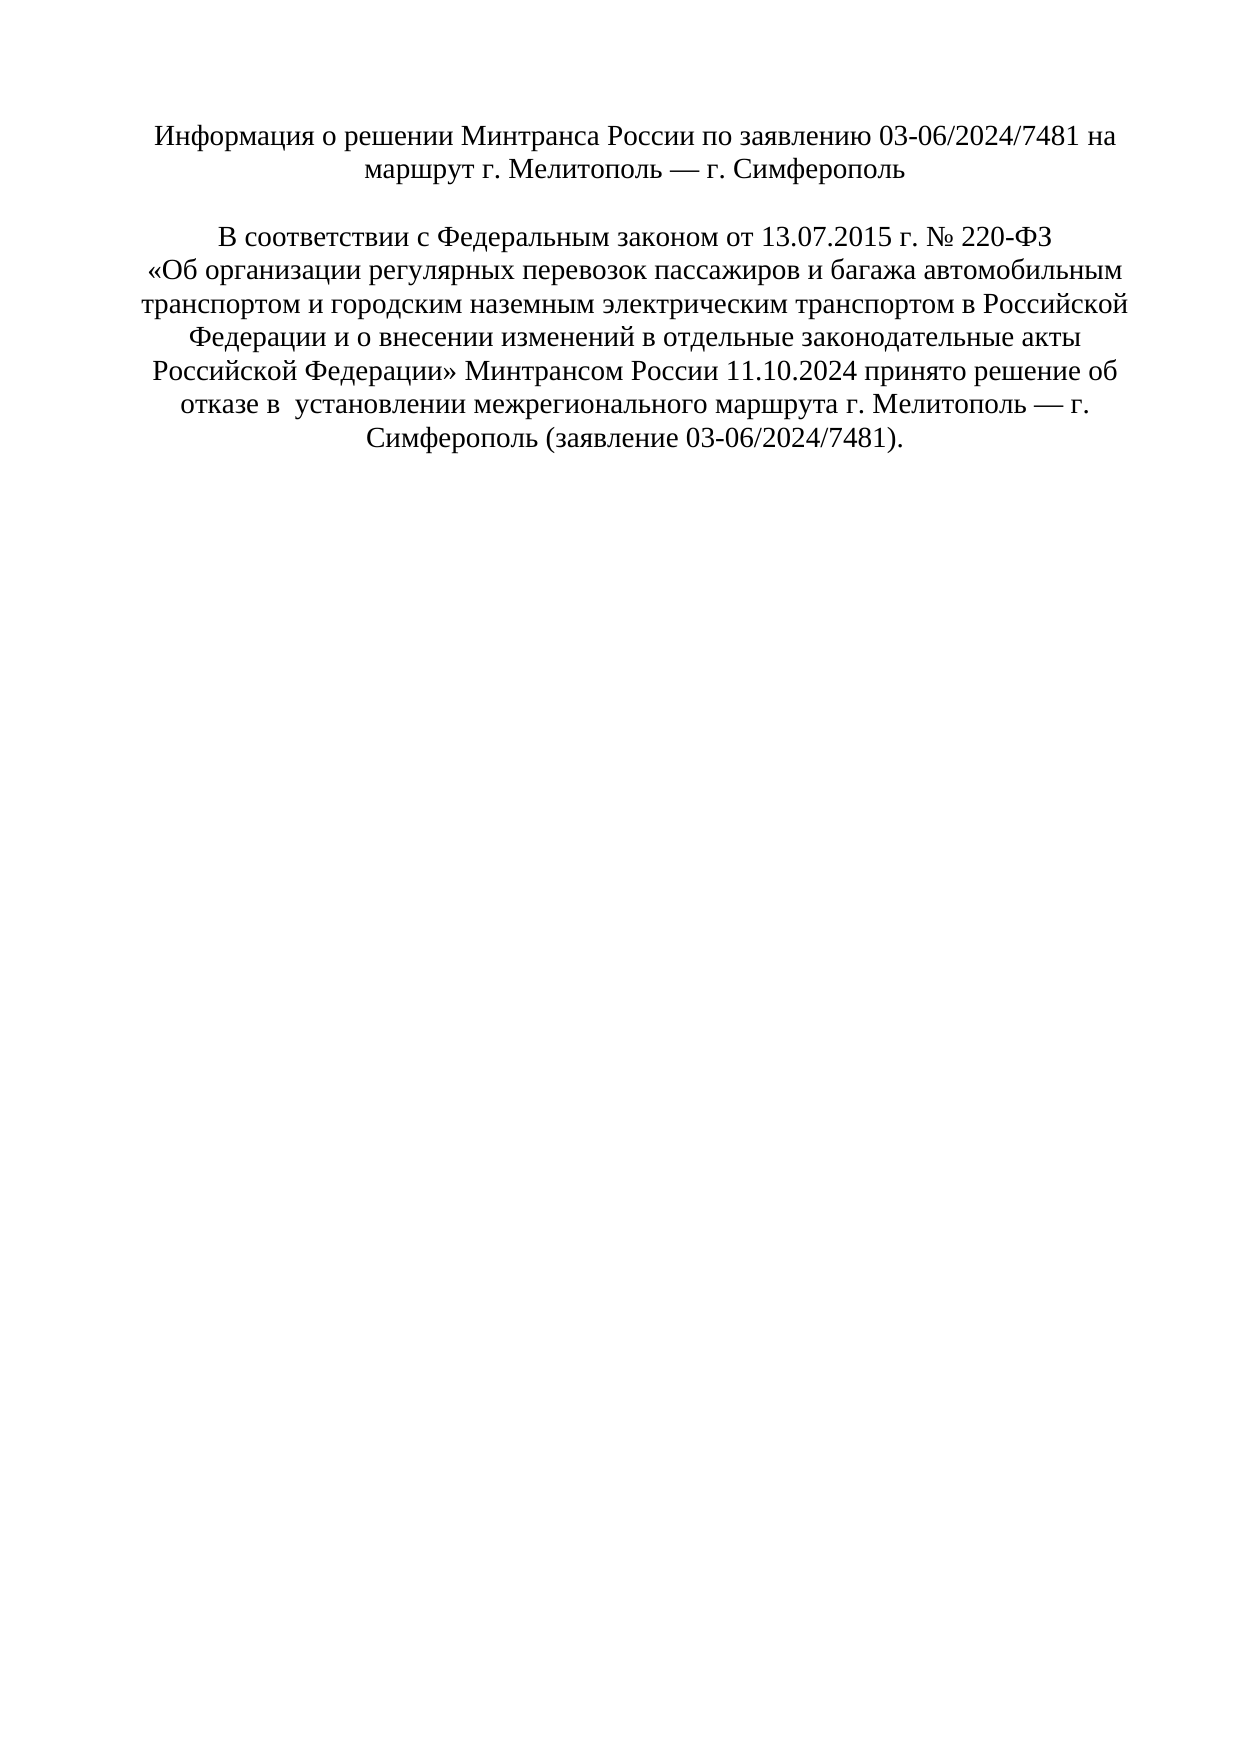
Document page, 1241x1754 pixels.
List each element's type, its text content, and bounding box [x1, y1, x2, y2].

text Информация о решении Минтранса России по заявлению 03-06/2024/7481 на маршрут г. Мелитополь — г. Симферополь [118, 118, 1152, 185]
text В соответствии с Федеральным законом от 13.07.2015 г. № 220-ФЗ «Об организации регулярных перевозок пассажиров и багажа автомобильным транспортом и городским наземным электрическим транспортом в Российской Федерации и о внесении изменений в отдельные законодательные акты Российской Федерации» Минтрансом России 11.10.2024 принято решение об отказе в установлении межрегионального маршрута г. Мелитополь — г. Симферополь (заявление 03-06/2024/7481). [118, 219, 1152, 453]
